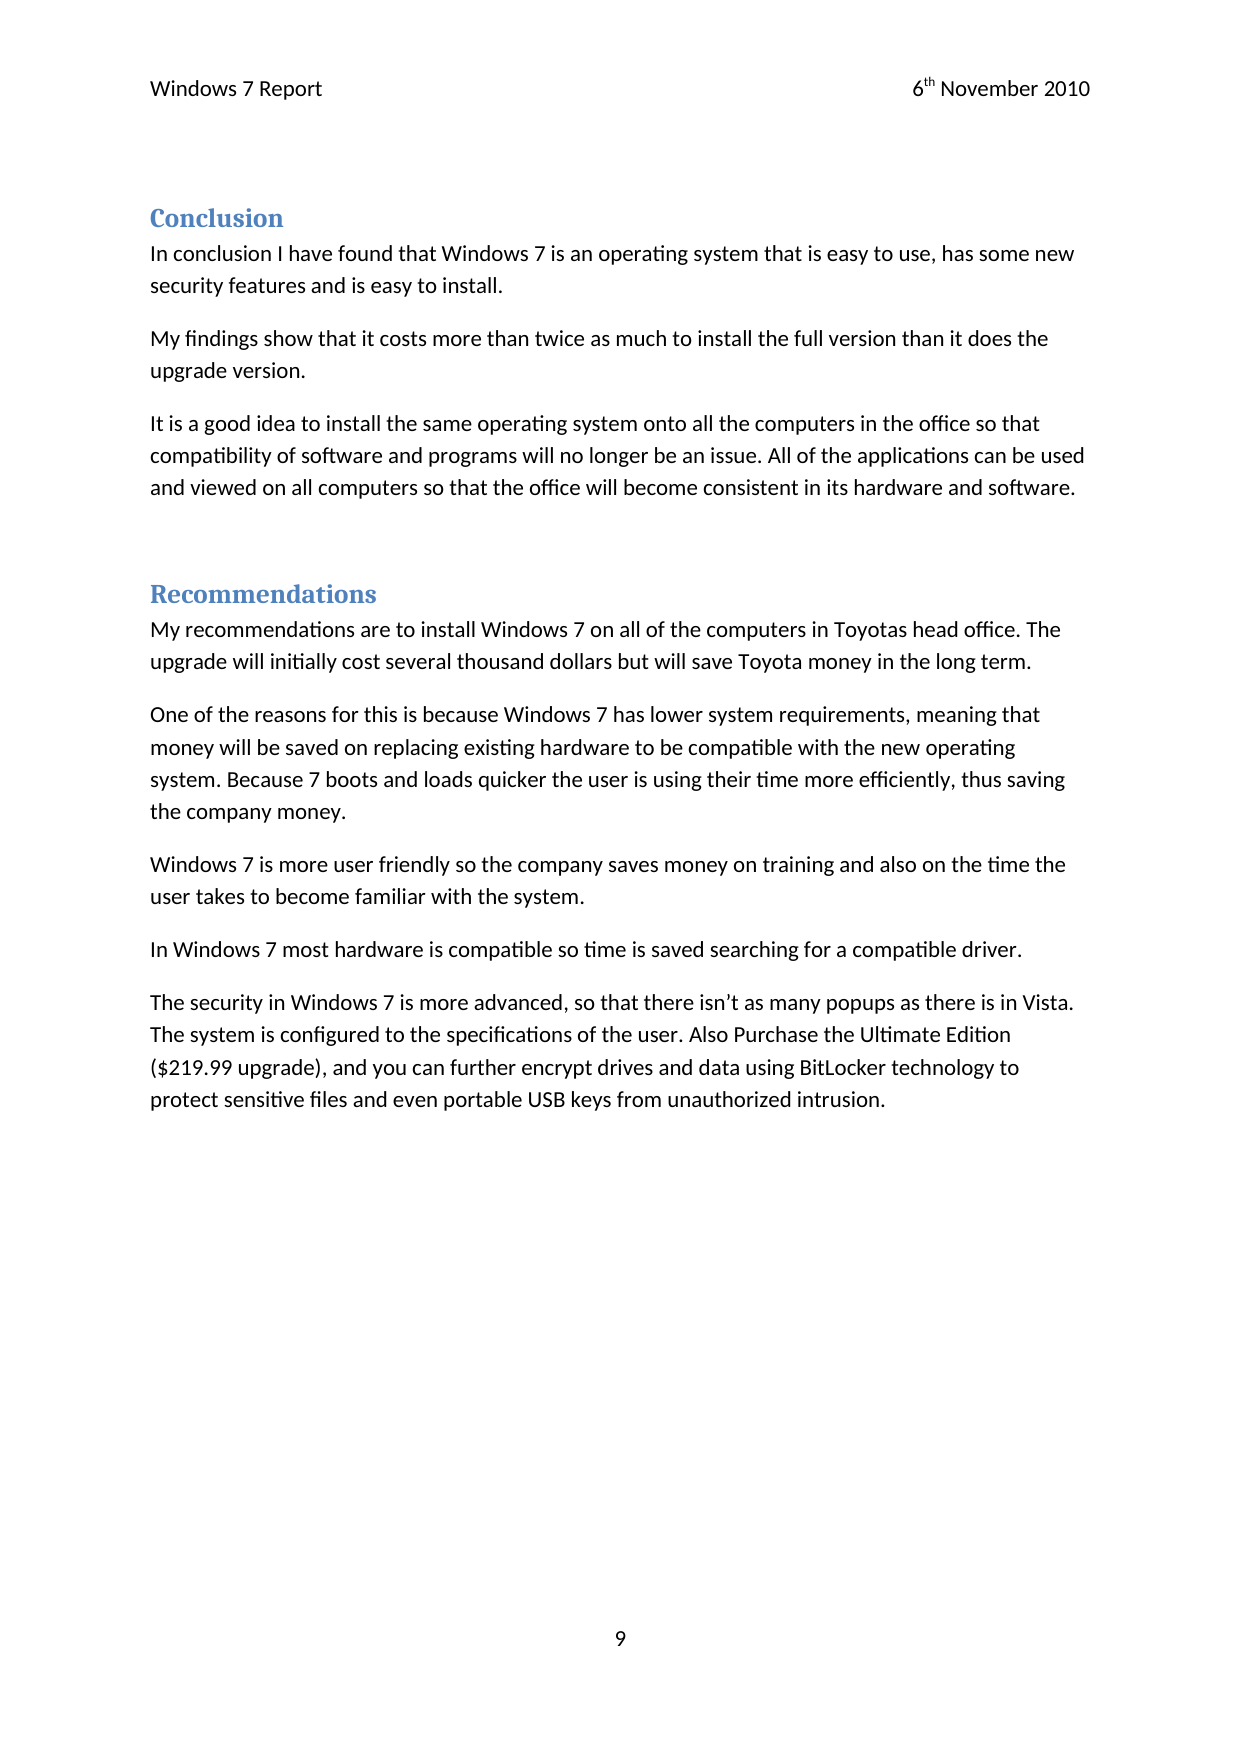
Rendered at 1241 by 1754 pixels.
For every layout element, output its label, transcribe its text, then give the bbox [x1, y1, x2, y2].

subtitle Recommendations [150, 579, 1090, 611]
text The security in Windows 7 is more advanced, so that there isn’t as many popups as there is in Vista. The system is configured to the specifications of the user. Also Purchase the Ultimate Edition ($219.99 upgrade), and you can further encrypt drives and data using BitLocker technology to protect sensitive files and even portable USB keys from unauthorized intrusion. [150, 988, 1090, 1113]
text My recommendations are to install Windows 7 on all of the computers in Toyotas head office. The upgrade will initially cost several thousand dollars but will save Toyota money in the long term. [150, 615, 1090, 676]
text My findings show that it costs more than twice as much to install the full version than it does the upgrade version. [150, 324, 1090, 384]
text Windows 7 is more user friendly so the company saves money on training and also on the time the user takes to become familiar with the system. [150, 850, 1090, 910]
text It is a good idea to install the same operating system onto all the computers in the office so that compatibility of software and programs will no longer be an issue. All of the applications can be used and viewed on all computers so that the office will become consistent in its hardware and software. [150, 409, 1090, 502]
text In Windows 7 most hardware is compatible so time is saved searching for a compatible driver. [150, 935, 1090, 963]
text In conclusion I have found that Windows 7 is an operating system that is easy to use, has some new security features and is easy to install. [150, 239, 1090, 299]
text One of the reasons for this is because Windows 7 has lower system requirements, meaning that money will be saved on replacing existing hardware to be compatible with the new operating system. Because 7 boots and loads quicker the user is using their time more efficiently, thus saving the company money. [150, 701, 1090, 825]
subtitle Conclusion [150, 203, 1090, 234]
